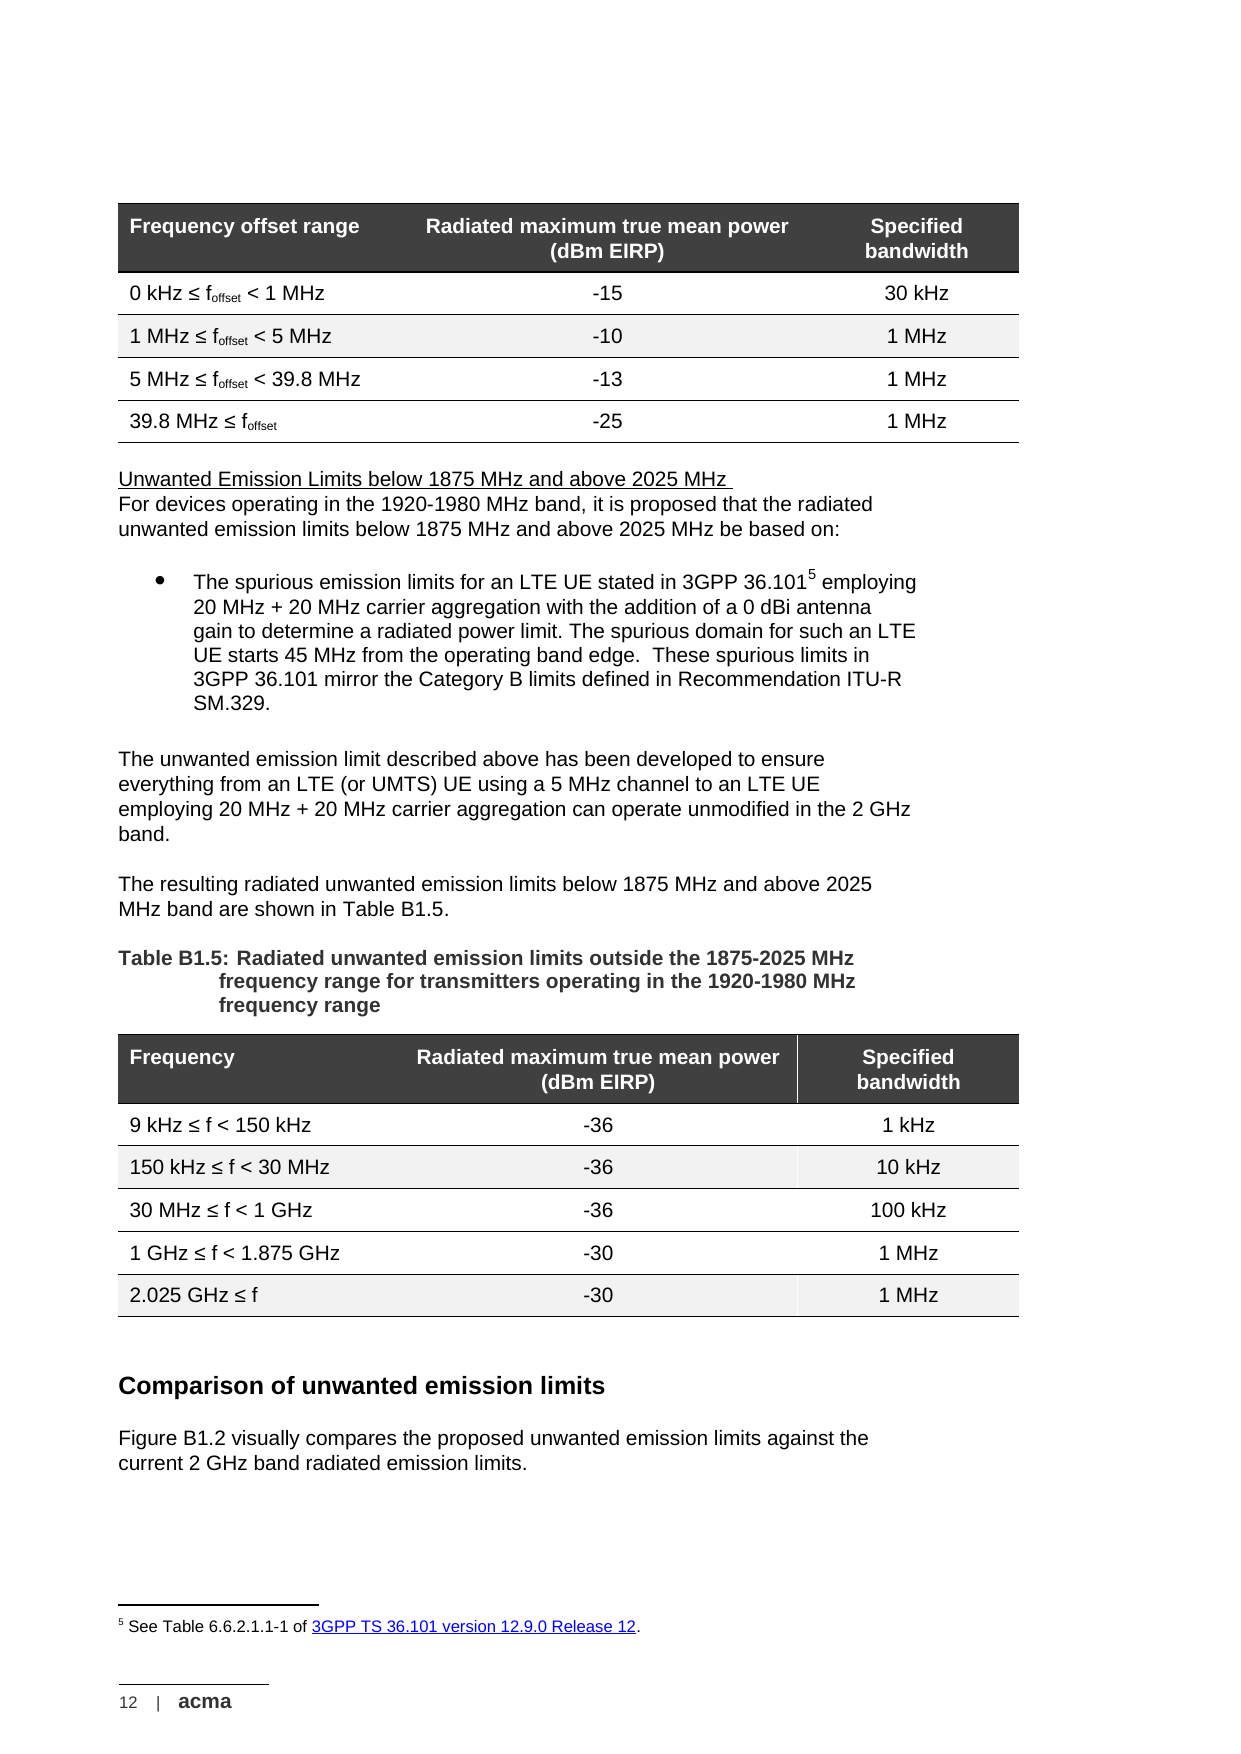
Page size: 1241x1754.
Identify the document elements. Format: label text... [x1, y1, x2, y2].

table_cell -10 [400, 315, 814, 357]
text The resulting radiated unwanted emission limits below 1875 MHz and above 2025 MHz band are shown in Table B1.5. [118, 870, 917, 920]
table_header Frequency [118, 1035, 399, 1103]
table_cell -30 [399, 1232, 797, 1273]
table_cell 1 MHz [814, 401, 1019, 442]
table_header Radiated maximum true mean power (dBm EIRP) [399, 1035, 797, 1103]
table_cell 9 kHz ≤ f < 150 kHz [118, 1104, 399, 1145]
table_cell 1 GHz ≤ f < 1.875 GHz [118, 1232, 399, 1273]
table_cell 1 MHz ≤ foffset < 5 MHz [118, 315, 400, 357]
table_cell -13 [400, 358, 814, 399]
table_header Specified bandwidth [814, 204, 1019, 271]
table_cell 30 MHz ≤ f < 1 GHz [118, 1189, 399, 1231]
table_cell -36 [399, 1189, 797, 1231]
list The spurious emission limits for an LTE UE stated in 3GPP 36.101 employing 20 MHz + 20 MHz carrier aggregation with the addition of a 0 dBi antenna gain to determine a radiated power limit. The spurious domain for such an LTE UE starts 45 MHz from the operating band edge. These spurious limits in 3GPP 36.101 mirror the Category B limits defined in Recommendation ITU-R SM.329. [156, 566, 917, 715]
table_cell -30 [399, 1275, 797, 1316]
table_cell 2.025 GHz ≤ f [118, 1275, 399, 1316]
table_cell 1 kHz [798, 1104, 1019, 1145]
table_cell -15 [400, 273, 814, 314]
table_cell 1 MHz [798, 1232, 1019, 1273]
table_cell 39.8 MHz ≤ foffset [118, 401, 400, 442]
text Unwanted Emission Limits below 1875 MHz and above 2025 MHz [118, 467, 917, 491]
list Table B1.5: Radiated unwanted emission limits outside the 1875-2025 MHz frequency range for transmitters operating in the 1920-1980 MHz frequency range [118, 945, 917, 1017]
table_cell -36 [399, 1104, 797, 1145]
text The unwanted emission limit described above has been developed to ensure everything from an LTE (or UMTS) UE using a 5 MHz channel to an LTE UE employing 20 MHz + 20 MHz carrier aggregation can operate unmodified in the 2 GHz band. [118, 745, 917, 845]
table_cell -25 [400, 401, 814, 442]
table_cell 0 kHz ≤ foffset < 1 MHz [118, 273, 400, 314]
table_cell 1 MHz [814, 358, 1019, 399]
table_cell 150 kHz ≤ f < 30 MHz [118, 1146, 399, 1188]
table_cell 1 MHz [798, 1275, 1019, 1316]
table_header Radiated maximum true mean power (dBm EIRP) [400, 204, 814, 271]
table_cell 100 kHz [798, 1189, 1019, 1231]
text For devices operating in the 1920-1980 MHz band, it is proposed that the radiated unwanted emission limits below 1875 MHz and above 2025 MHz be based on: [118, 491, 917, 541]
table_header Specified bandwidth [798, 1035, 1019, 1103]
text Comparison of unwanted emission limits [118, 1371, 917, 1400]
text Figure B1.2 visually compares the proposed unwanted emission limits against the current 2 GHz band radiated emission limits. [118, 1425, 917, 1475]
table_cell -36 [399, 1146, 797, 1188]
table_cell 5 MHz ≤ foffset < 39.8 MHz [118, 358, 400, 399]
table_cell 10 kHz [798, 1146, 1019, 1188]
table_cell 30 kHz [814, 273, 1019, 314]
table_cell 1 MHz [814, 315, 1019, 357]
table_header Frequency offset range [118, 204, 400, 271]
